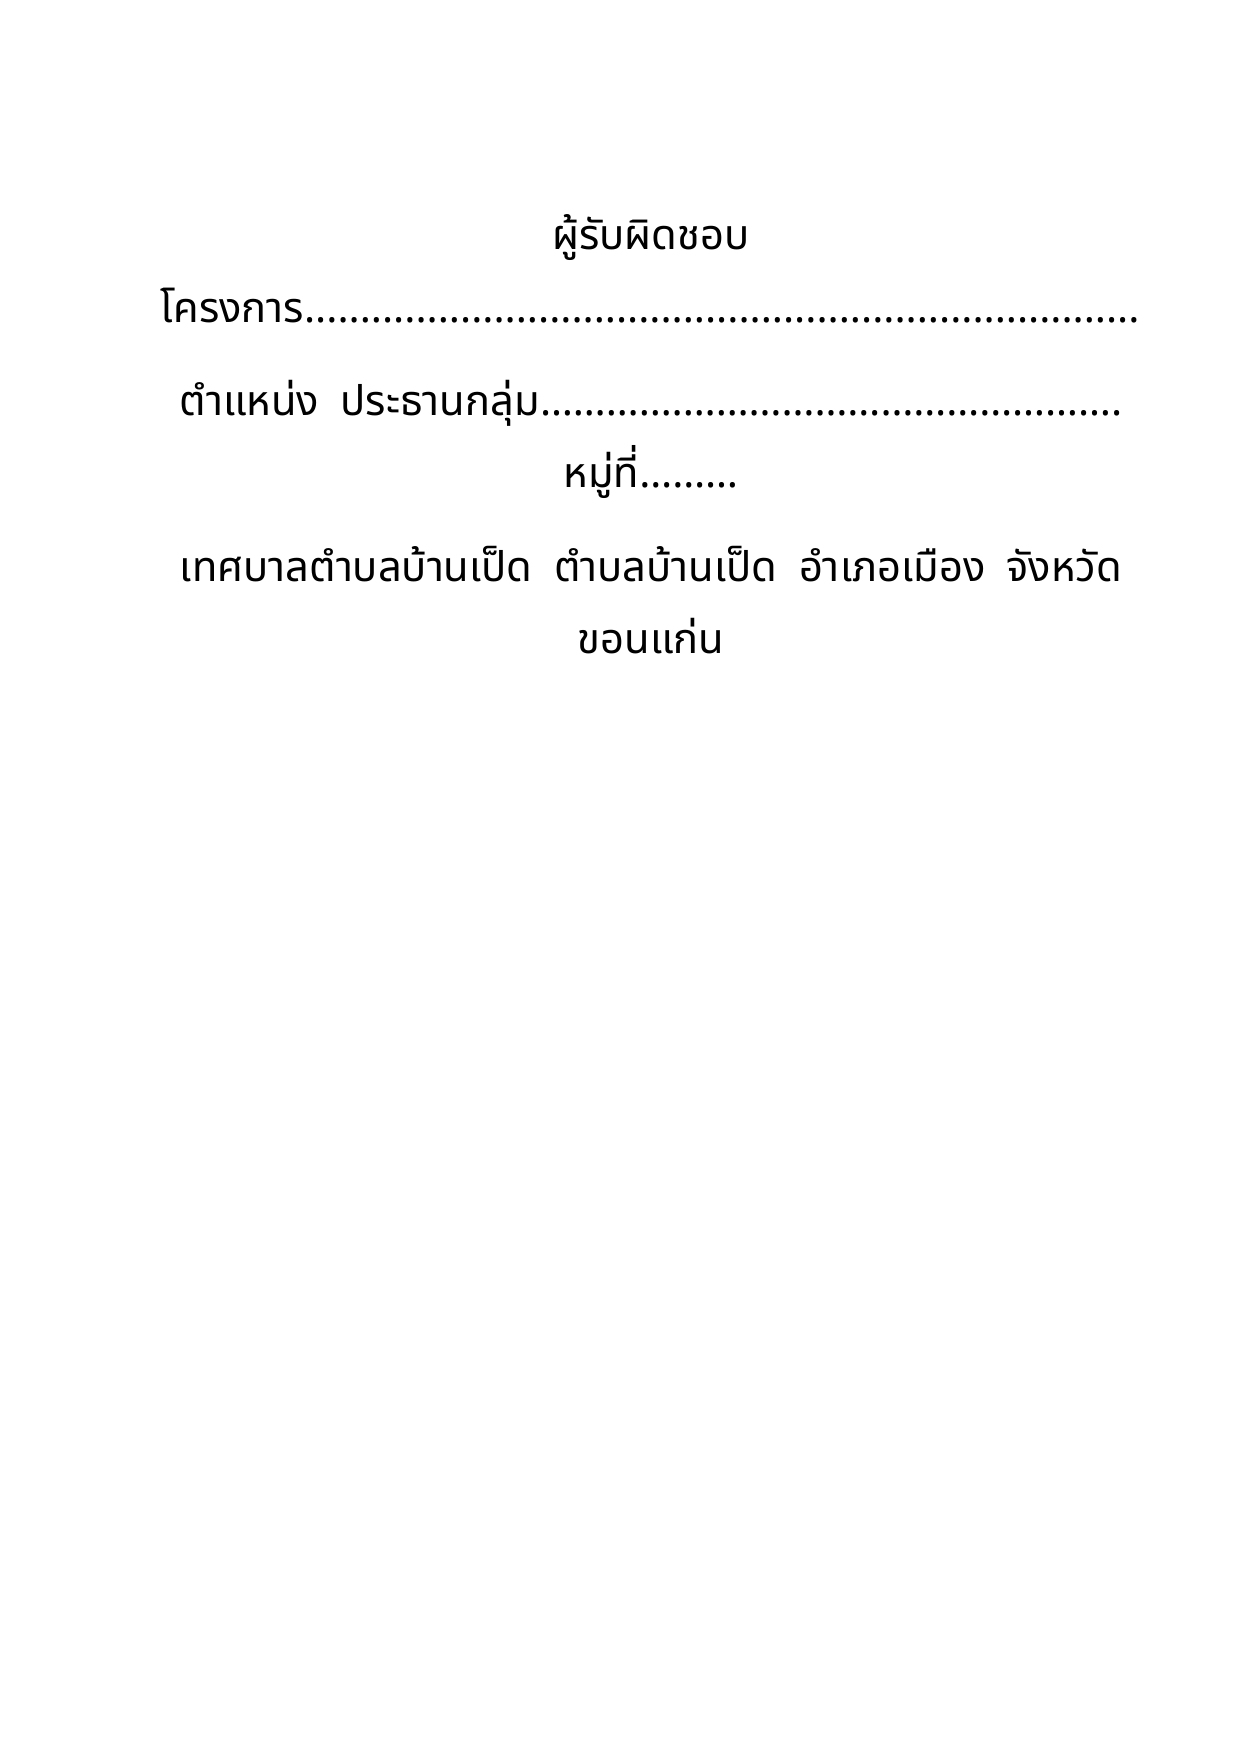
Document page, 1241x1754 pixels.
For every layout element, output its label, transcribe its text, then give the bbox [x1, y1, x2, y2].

text เทศบาลตำบลบ้านเป็ด ตำบลบ้านเป็ด อำเภอเมือง จังหวัดขอนแก่น [150, 537, 1152, 672]
text ตำแหน่ง ประธานกลุ่ม……….……………………………………. หมู่ที่……… [150, 371, 1152, 507]
text ผู้รับผิดชอบโครงการ........................................................................... [150, 205, 1152, 341]
